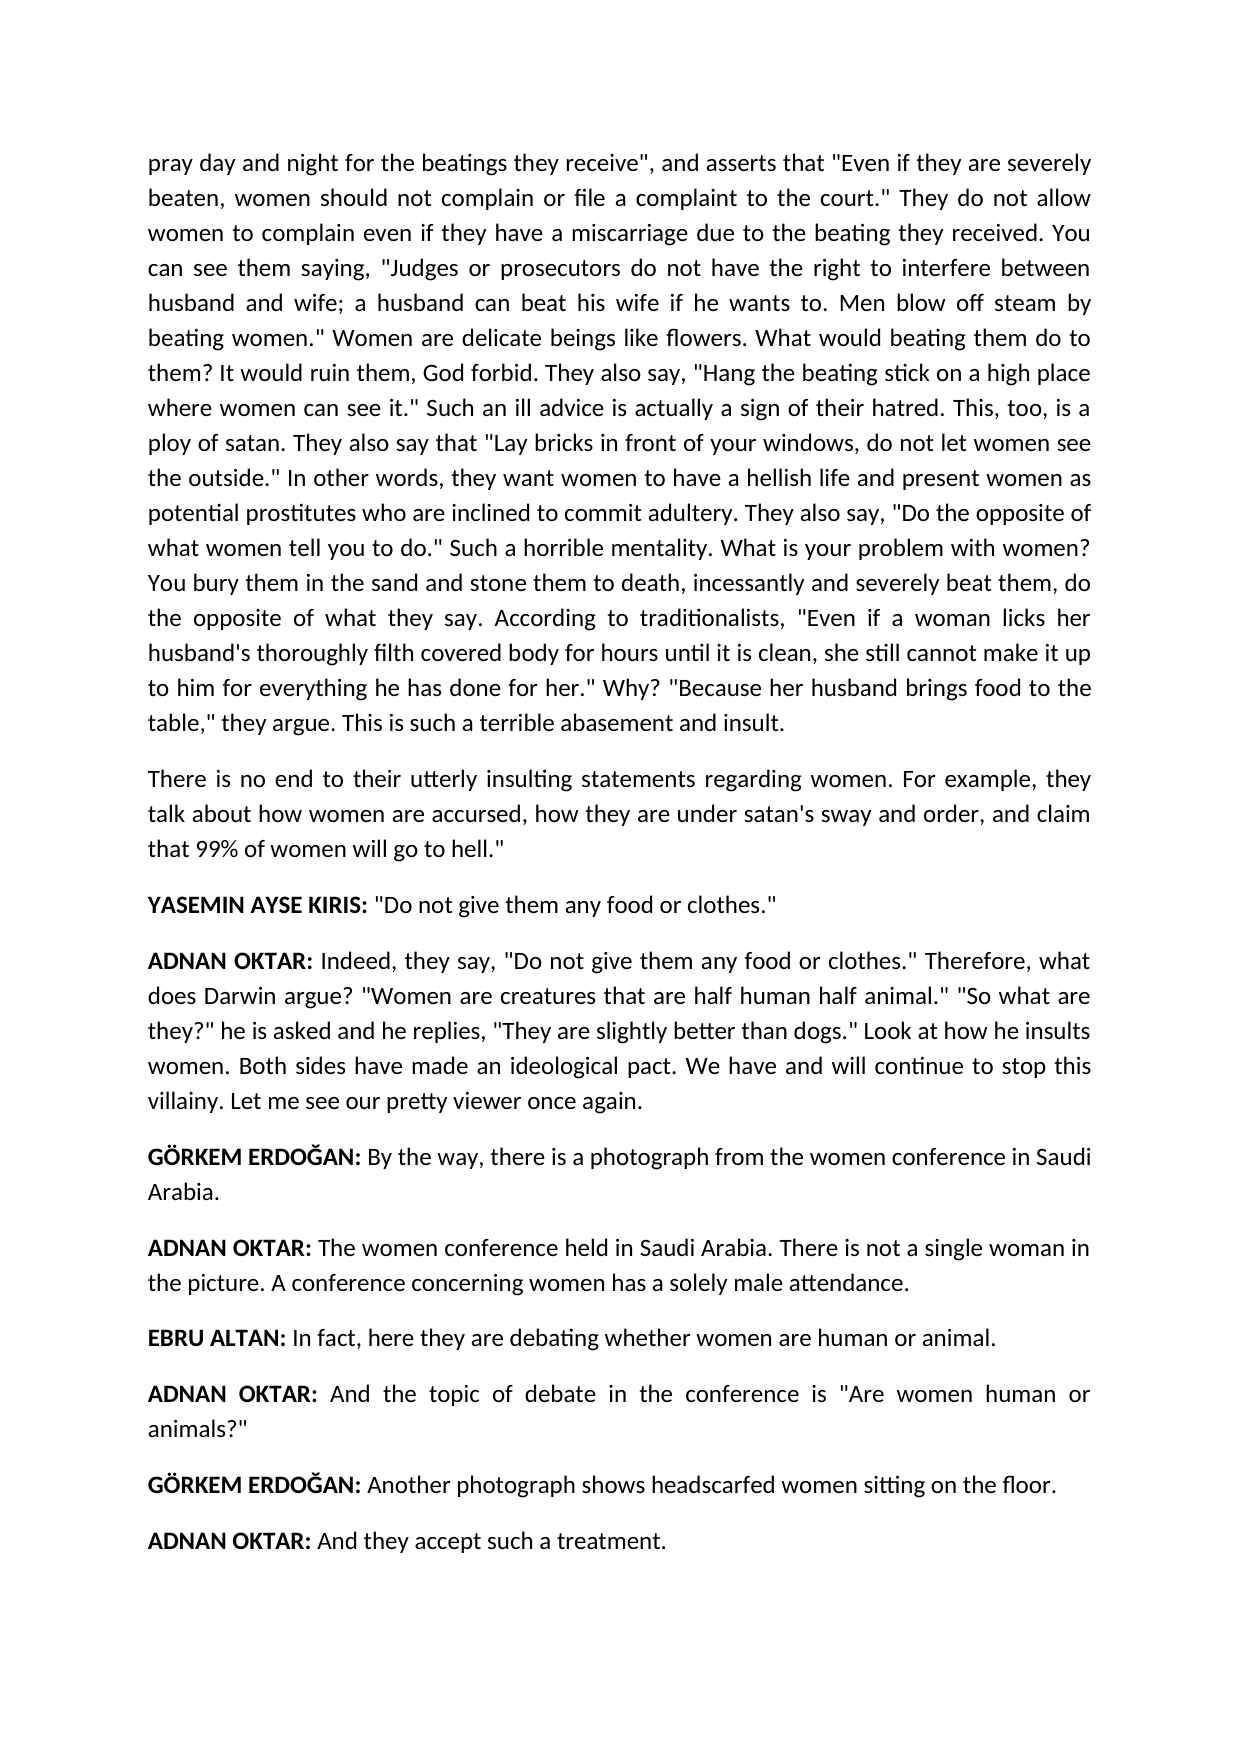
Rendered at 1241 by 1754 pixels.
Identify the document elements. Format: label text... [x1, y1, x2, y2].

text YASEMIN AYSE KIRIS: "Do not give them any food or clothes." [148, 889, 1093, 920]
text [148, 148, 1093, 738]
text There is no end to their utterly insulting statements regarding women. For example, they talk about how women are accursed, how they are under satan's sway and order, and claim that 99% of women will go to hell." [148, 763, 1093, 864]
text ADNAN OKTAR: And they accept such a treatment. [148, 1525, 1093, 1556]
text ADNAN OKTAR: The women conference held in Saudi Arabia. There is not a single woman in the picture. A conference concerning women has a solely male attendance. [148, 1232, 1093, 1297]
text ADNAN OKTAR: Indeed, they say, "Do not give them any food or clothes." Therefore, what does Darwin argue? "Women are creatures that are half human half animal." "So what are they?" he is asked and he replies, "They are slightly better than dogs." Look at how he insults women. Both sides have made an ideological pact. We have and will continue to stop this villainy. Let me see our pretty viewer once again. [148, 945, 1093, 1116]
text GÖRKEM ERDOĞAN: Another photograph shows headscarfed women sitting on the floor. [148, 1469, 1093, 1500]
text GÖRKEM ERDOĞAN: By the way, there is a photograph from the women conference in Saudi Arabia. [148, 1141, 1093, 1206]
text ADNAN OKTAR: And the topic of debate in the conference is "Are women human or animals?" [148, 1378, 1093, 1444]
text EBRU ALTAN: In fact, here they are debating whether women are human or animal. [148, 1323, 1093, 1353]
